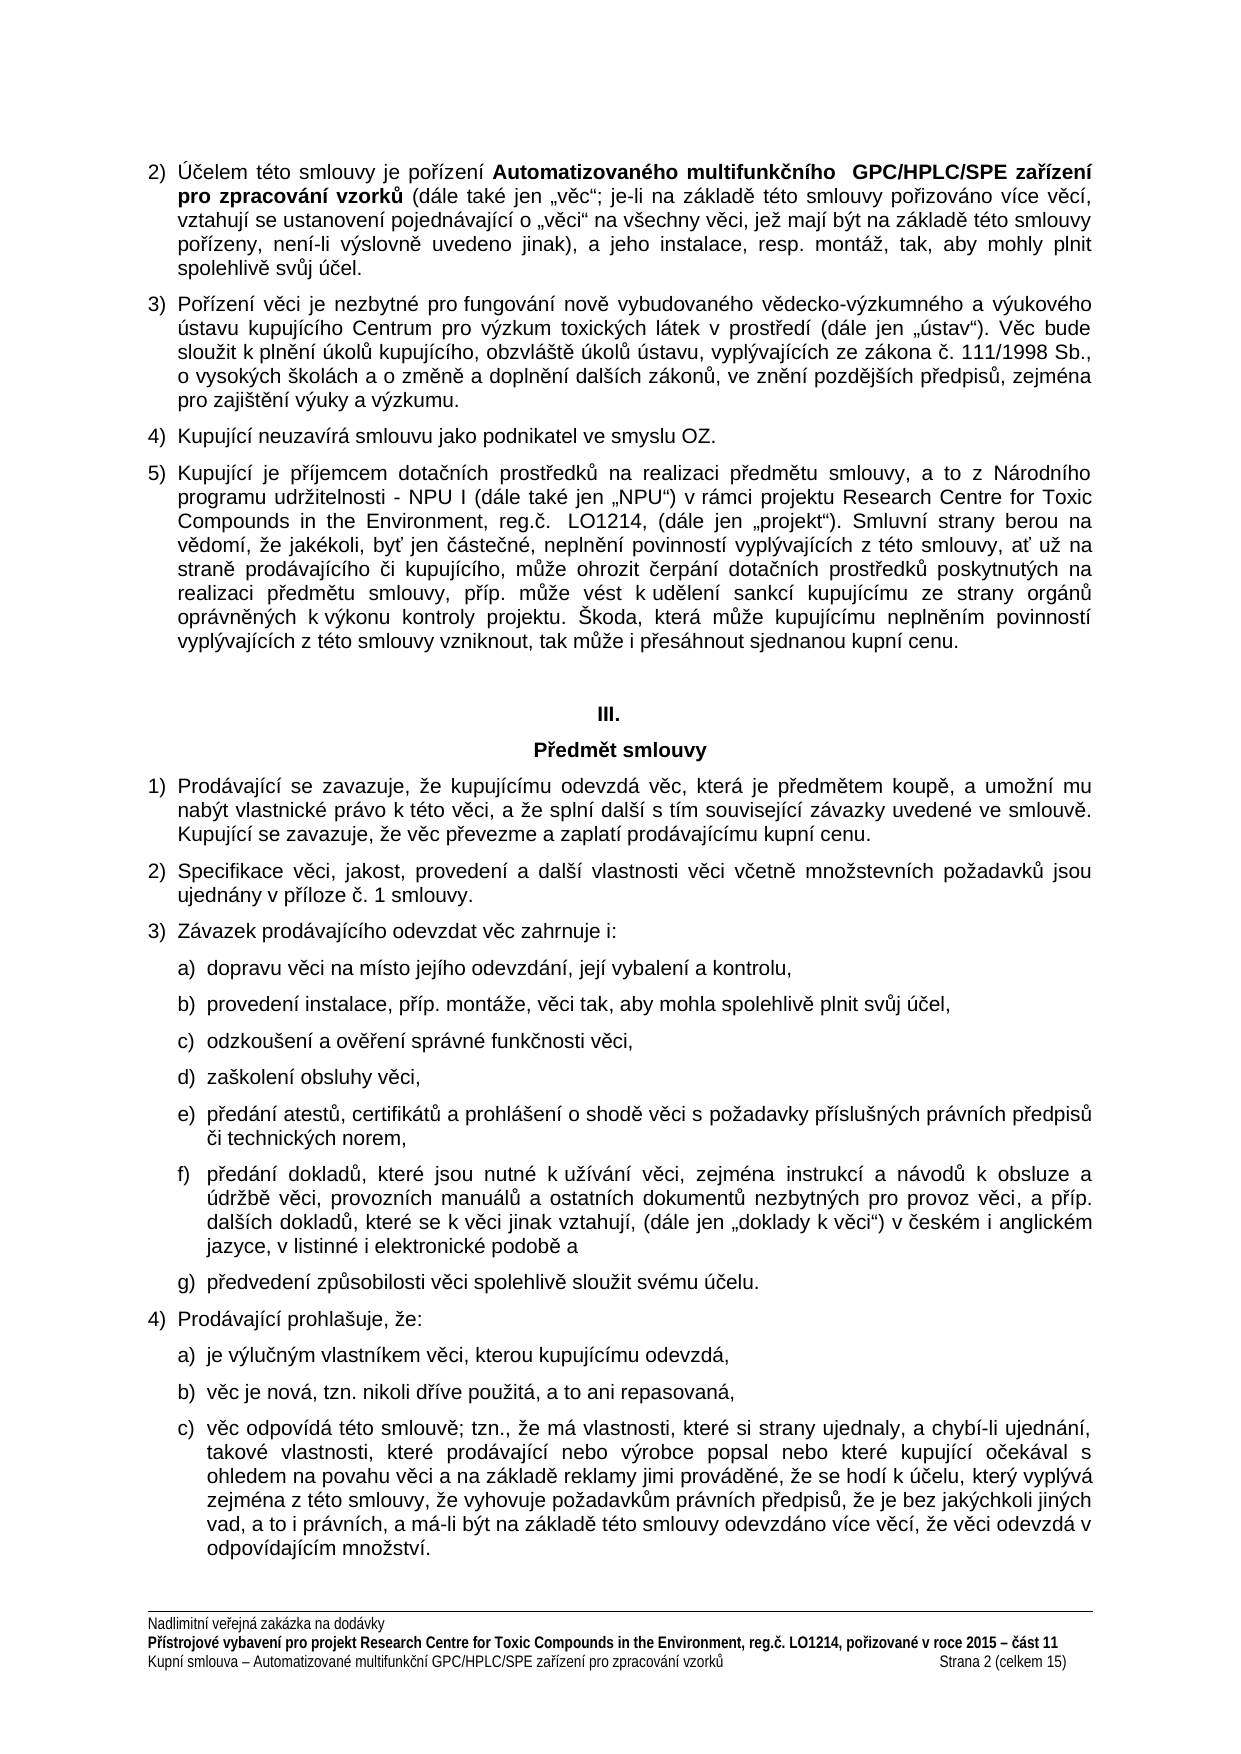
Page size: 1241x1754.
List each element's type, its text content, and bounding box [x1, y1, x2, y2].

list Prodávající prohlašuje, že: [148, 1307, 1093, 1331]
list je výlučným vlastníkem věci, kterou kupujícímu odevzdá, [177, 1343, 1093, 1367]
list Kupující je příjemcem dotačních prostředků na realizaci předmětu smlouvy, a to z Národního programu udržitelnosti - NPU I (dále také jen „NPU“) v rámci projektu Research Centre for Toxic Compounds in the Environment, reg.č. LO1214, (dále jen „projekt“). Smluvní strany berou na vědomí, že jakékoli, byť jen částečné, neplnění povinností vyplývajících z této smlouvy, ať už na straně prodávajícího či kupujícího, může ohrozit čerpání dotačních prostředků poskytnutých na realizaci předmětu smlouvy, příp. může vést k udělení sankcí kupujícímu ze strany orgánů oprávněných k výkonu kontroly projektu. Škoda, která může kupujícímu neplněním povinností vyplývajících z této smlouvy vzniknout, tak může i přesáhnout sjednanou kupní cenu. [148, 461, 1093, 652]
list předvedení způsobilosti věci spolehlivě sloužit svému účelu. [177, 1270, 1093, 1294]
list věc odpovídá této smlouvě; tzn., že má vlastnosti, které si strany ujednaly, a chybí-li ujednání, takové vlastnosti, které prodávající nebo výrobce popsal nebo které kupující očekával s ohledem na povahu věci a na základě reklamy jimi prováděné, že se hodí k účelu, který vyplývá zejména z této smlouvy, že vyhovuje požadavkům právních předpisů, že je bez jakýchkoli jiných vad, a to i právních, a má-li být na základě této smlouvy odevzdáno více věcí, že věci odevzdá v odpovídajícím množství. [177, 1416, 1093, 1560]
list Pořízení věci je nezbytné pro fungování nově vybudovaného vědecko-výzkumného a výukového ústavu kupujícího Centrum pro výzkum toxických látek v prostředí (dále jen „ústav“). Věc bude sloužit k plnění úkolů kupujícího, obzvláště úkolů ústavu, vyplývajících ze zákona č. 111/1998 Sb., o vysokých školách a o změně a doplnění dalších zákonů, ve znění pozdějších předpisů, zejména pro zajištění výuky a výzkumu. [148, 292, 1093, 412]
list předání dokladů, které jsou nutné k užívání věci, zejména instrukcí a návodů k obsluze a údržbě věci, provozních manuálů a ostatních dokumentů nezbytných pro provoz věci, a příp. dalších dokladů, které se k věci jinak vztahují, (dále jen „doklady k věci“) v českém i anglickém jazyce, v listinné i elektronické podobě a [177, 1162, 1093, 1258]
list věc je nová, tzn. nikoli dříve použitá, a to ani repasovaná, [177, 1379, 1093, 1403]
list odzkoušení a ověření správné funkčnosti věci, [177, 1028, 1093, 1052]
list provedení instalace, příp. montáže, věci tak, aby mohla spolehlivě plnit svůj účel, [177, 992, 1093, 1016]
list Prodávající se zavazuje, že kupujícímu odevzdá věc, která je předmětem koupě, a umožní mu nabýt vlastnické právo k této věci, a že splní další s tím související závazky uvedené ve smlouvě. Kupující se zavazuje, že věc převezme a zaplatí prodávajícímu kupní cenu. [148, 774, 1093, 846]
list předání atestů, certifikátů a prohlášení o shodě věci s požadavky příslušných právních předpisů či technických norem, [177, 1101, 1093, 1149]
text Předmět smlouvy [148, 738, 1093, 762]
list dopravu věci na místo jejího odevzdání, její vybalení a kontrolu, [177, 956, 1093, 979]
list Kupující neuzavírá smlouvu jako podnikatel ve smyslu OZ. [148, 424, 1093, 448]
list zaškolení obsluhy věci, [177, 1065, 1093, 1089]
list Specifikace věci, jakost, provedení a další vlastnosti věci včetně množstevních požadavků jsou ujednány v příloze č. 1 smlouvy. [148, 859, 1093, 907]
list Účelem této smlouvy je pořízení Automatizovaného multifunkčního GPC/HPLC/SPE zařízení pro zpracování vzorků (dále také jen „věc“; je-li na základě této smlouvy pořizováno více věcí, vztahují se ustanovení pojednávající o „věci“ na všechny věci, jež mají být na základě této smlouvy pořízeny, není-li výslovně uvedeno jinak), a jeho instalace, resp. montáž, tak, aby mohly plnit spolehlivě svůj účel. [148, 160, 1093, 279]
list Závazek prodávajícího odevzdat věc zahrnuje i: [148, 919, 1093, 943]
